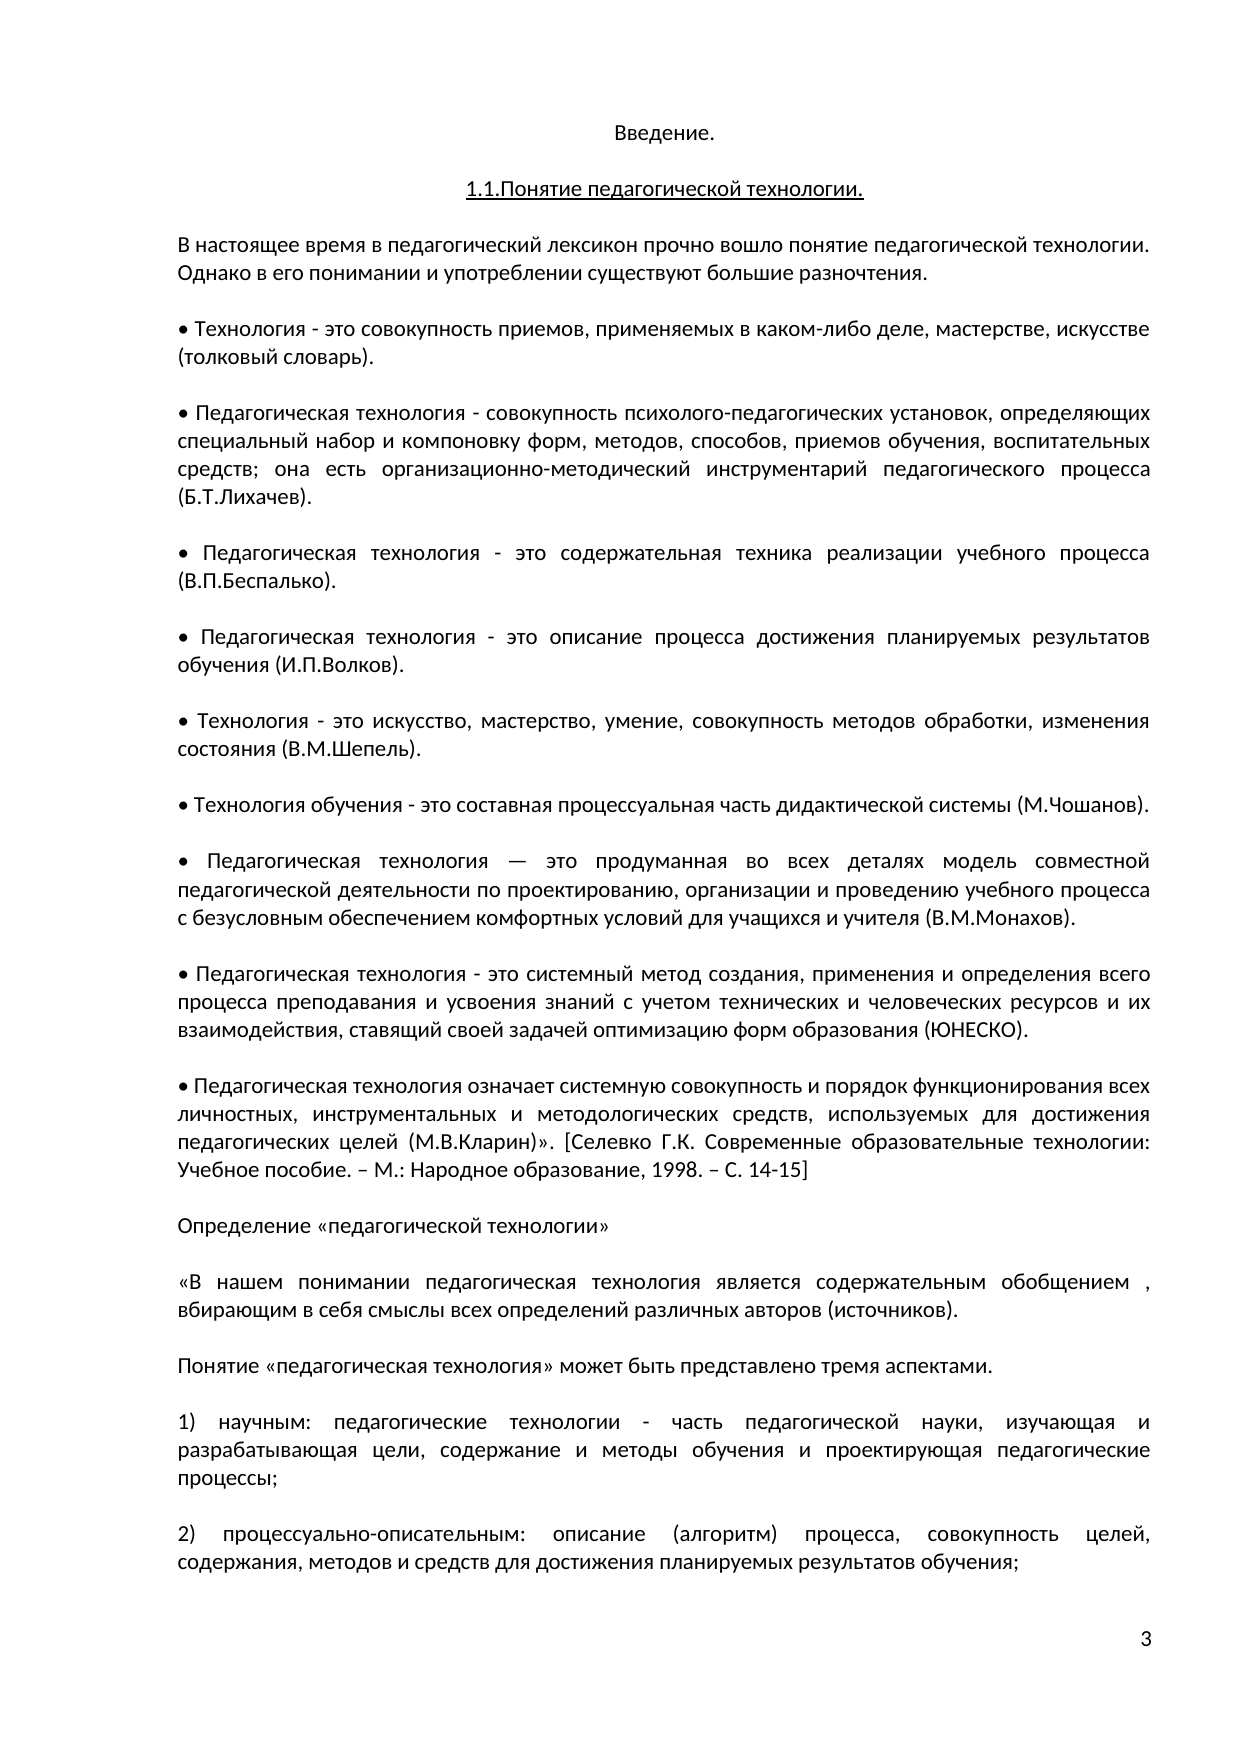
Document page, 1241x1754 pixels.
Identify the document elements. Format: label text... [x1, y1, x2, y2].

text Понятие «педагогическая технология» может быть представлено тремя аспектами. [177, 1351, 1152, 1379]
text • Педагогическая технология означает системную совокупность и порядок функционирования всех личностных, инструментальных и методологических средств, используемых для достижения педагогических целей (М.В.Кларин)». [Селевко Г.К. Современные образовательные технологии: Учебное пособие. – М.: Народное образование, 1998. – C. 14-15] [177, 1071, 1152, 1183]
text Определение «педагогической технологии» [177, 1211, 1152, 1239]
text • Педагогическая технология - это содержательная техника реализации учебного процесса (В.П.Беспалько). [177, 538, 1152, 594]
text 1.1.Понятие педагогической технологии. [177, 174, 1152, 202]
text • Технология - это совокупность приемов, применяемых в каком-либо деле, мастерстве, искусстве (толковый словарь). [177, 314, 1152, 370]
text 1) научным: педагогические технологии - часть педагогической науки, изучающая и разрабатывающая цели, содержание и методы обучения и проектирующая педагогические процессы; [177, 1407, 1152, 1491]
text Введение. [177, 118, 1152, 146]
text • Педагогическая технология - совокупность психолого-педагогических установок, определяющих специальный набор и компоновку форм, методов, способов, приемов обучения, воспитательных средств; она есть организационно-методический инструментарий педагогического процесса (Б.Т.Лихачев). [177, 398, 1152, 510]
text • Педагогическая технология — это продуманная во всех деталях модель совместной педагогической деятельности по проектированию, организации и проведению учебного процесса с безусловным обеспечением комфортных условий для учащихся и учителя (В.М.Монахов). [177, 847, 1152, 931]
text В настоящее время в педагогический лексикон прочно вошло понятие педагогической технологии. Однако в его понимании и употреблении существуют большие разночтения. [177, 230, 1152, 286]
text • Педагогическая технология - это описание процесса достижения планируемых результатов обучения (И.П.Волков). [177, 622, 1152, 678]
text 2) процессуально-описательным: описание (алгоритм) процесса, совокупность целей, содержания, методов и средств для достижения планируемых результатов обучения; [177, 1519, 1152, 1575]
text • Технология - это искусство, мастерство, умение, совокупность методов обработки, изменения состояния (В.М.Шепель). [177, 707, 1152, 763]
text «В нашем понимании педагогическая технология является содержательным обобщением , вбирающим в себя смыслы всех определений различных авторов (источников). [177, 1267, 1152, 1323]
text • Технология обучения - это составная процессуальная часть дидактической системы (М.Чошанов). [177, 791, 1152, 819]
text • Педагогическая технология - это системный метод создания, применения и определения всего процесса преподавания и усвоения знаний с учетом технических и человеческих ресурсов и их взаимодействия, ставящий своей задачей оптимизацию форм образования (ЮНЕСКО). [177, 959, 1152, 1043]
